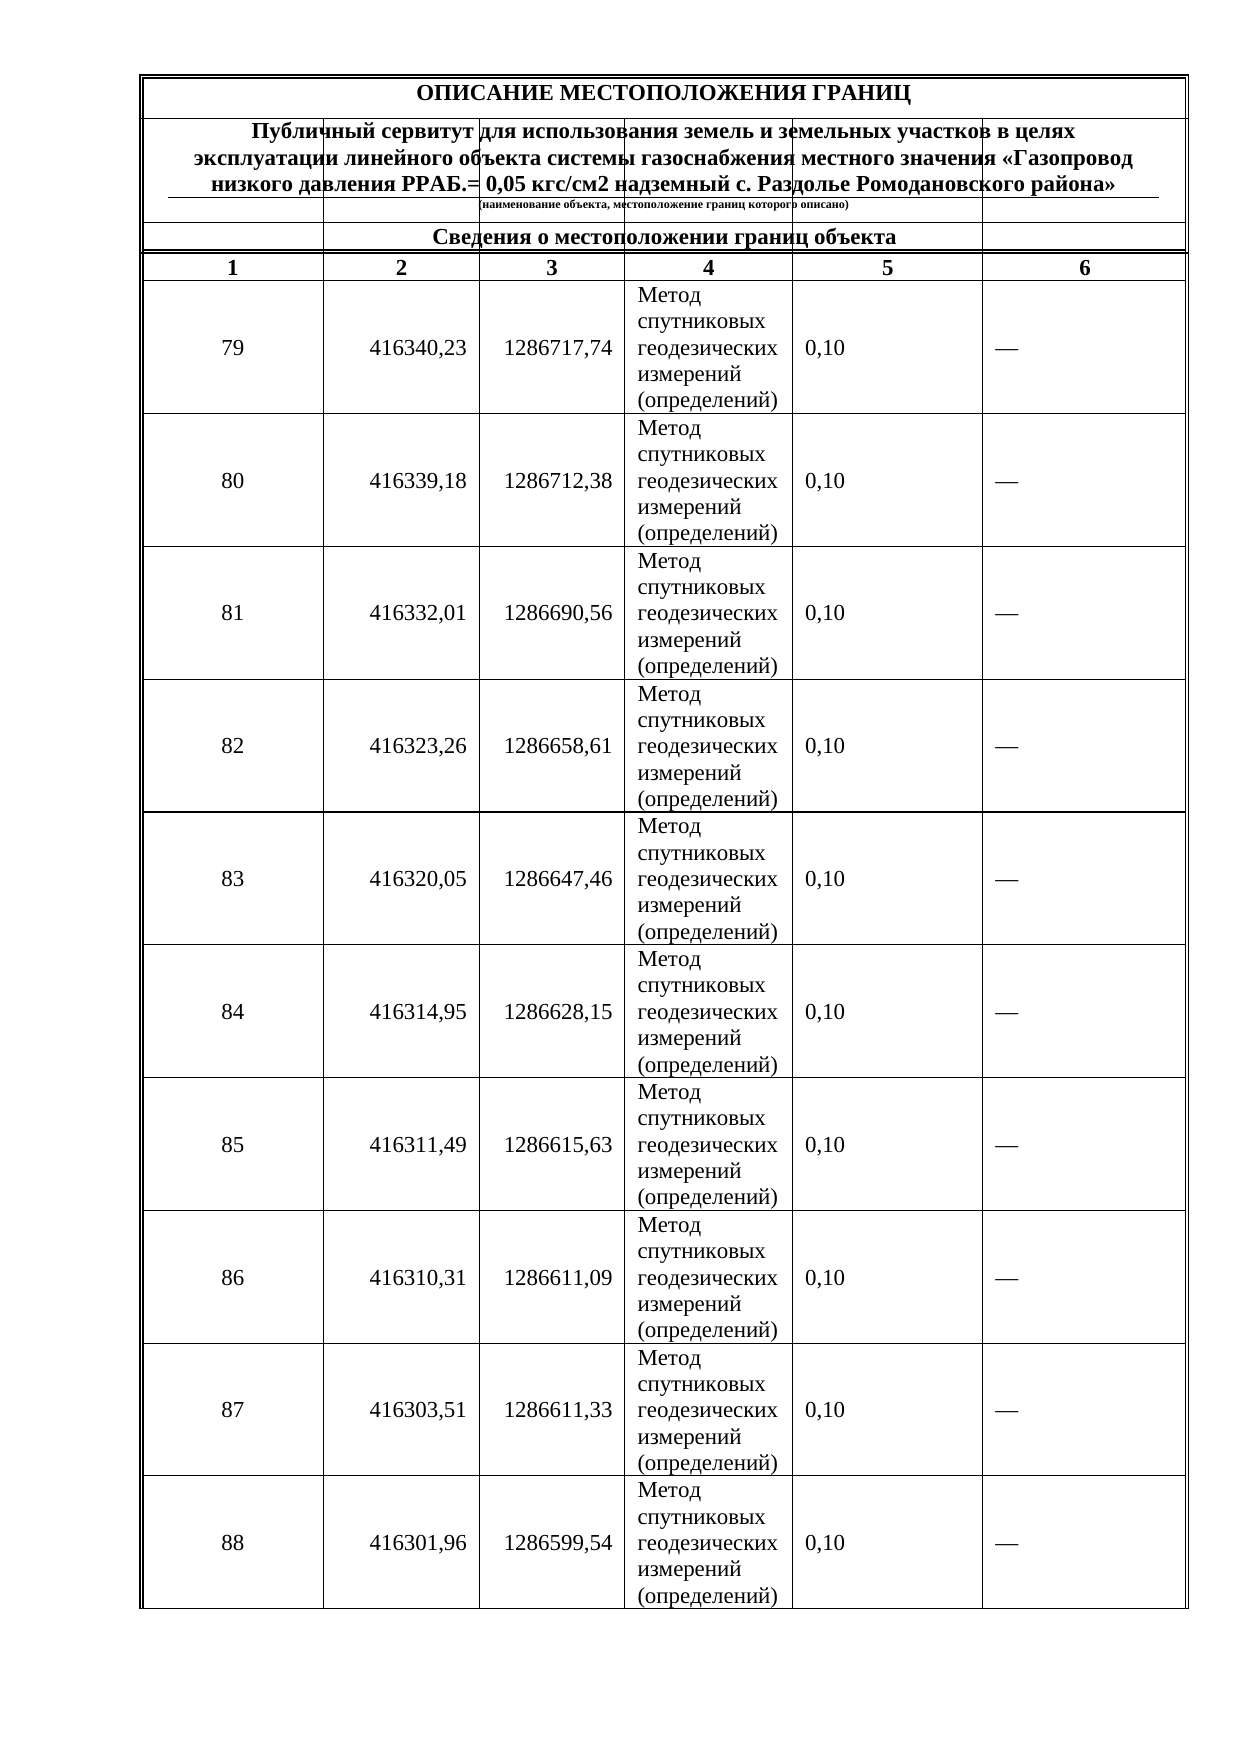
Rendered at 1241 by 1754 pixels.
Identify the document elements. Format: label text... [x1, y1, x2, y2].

table_cell 0,10 [793, 414, 982, 546]
table_cell Метод спутниковых геодезических измерений (определений) [625, 813, 792, 944]
table_header 3 [480, 254, 624, 280]
table_cell 83 [144, 813, 323, 944]
table_cell — [983, 680, 1185, 811]
table_cell 0,10 [793, 1078, 982, 1210]
table_cell 79 [144, 281, 323, 413]
table_cell 416339,18 [324, 414, 479, 546]
table_cell 0,10 [793, 680, 982, 811]
table_cell — [983, 1344, 1185, 1475]
table_cell Метод спутниковых геодезических измерений (определений) [625, 680, 792, 811]
table_cell 0,10 [793, 281, 982, 413]
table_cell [625, 1476, 792, 1608]
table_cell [625, 414, 792, 546]
table_cell 416303,51 [324, 1344, 479, 1475]
table_header 2 [324, 254, 479, 280]
table_cell 84 [144, 945, 323, 1077]
table_cell 416332,01 [324, 547, 479, 678]
table_header 4 [625, 119, 792, 197]
table_cell 1286658,61 [480, 680, 624, 811]
table_cell Метод спутниковых геодезических измерений (определений) [625, 1078, 792, 1210]
table_header 6 [983, 254, 1185, 280]
table_cell 88 [144, 1476, 323, 1608]
table_header 2 [324, 198, 479, 222]
table_cell 0,10 [793, 945, 982, 1077]
table_cell 416310,31 [324, 1211, 479, 1343]
table_cell 0,10 [793, 1476, 982, 1608]
table_cell 80 [144, 414, 323, 546]
table_cell 0,10 [793, 1211, 982, 1343]
table_cell — [983, 945, 1185, 1077]
table_header 1 [144, 223, 323, 249]
table_cell 1286628,15 [480, 945, 624, 1077]
table_cell Метод спутниковых геодезических измерений (определений) [625, 945, 792, 1077]
table_header 2 [324, 119, 479, 197]
table_header 6 [983, 223, 1185, 249]
table_cell 86 [144, 1211, 323, 1343]
table_cell — [983, 281, 1185, 413]
table_cell 416311,49 [324, 1078, 479, 1210]
table_header 4 [625, 223, 792, 249]
table_header 5 [793, 198, 982, 222]
table_cell Метод спутниковых геодезических измерений (определений) [625, 1211, 792, 1343]
table_header 5 [793, 254, 982, 280]
table_cell Метод спутниковых геодезических измерений (определений) [625, 547, 792, 678]
table_cell 1286712,38 [480, 414, 624, 546]
table_cell — [983, 1078, 1185, 1210]
table_cell — [983, 813, 1185, 944]
table_header 3 [480, 223, 624, 249]
table_cell 1286615,63 [480, 1078, 624, 1210]
table_cell — [983, 1211, 1185, 1343]
table_cell 416301,96 [324, 1476, 479, 1608]
table_cell 82 [144, 680, 323, 811]
table_cell 0,10 [793, 1344, 982, 1475]
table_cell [625, 1344, 792, 1475]
table_header 1 [144, 119, 323, 222]
table_cell 1286611,09 [480, 1211, 624, 1343]
table_cell 416320,05 [324, 813, 479, 944]
table_cell 416340,23 [324, 281, 479, 413]
table_header 5 [793, 223, 982, 249]
table_header 4 [625, 254, 792, 280]
table_cell 1286611,33 [480, 1344, 624, 1475]
table_header 5 [793, 119, 982, 197]
table_cell 85 [144, 1078, 323, 1210]
table_header 6 [983, 119, 1185, 222]
table_cell — [983, 547, 1185, 678]
table_header 4 [625, 198, 792, 222]
table_cell 0,10 [793, 813, 982, 944]
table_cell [625, 281, 792, 413]
table_cell 416314,95 [324, 945, 479, 1077]
table_header 3 [480, 198, 624, 222]
table_cell 0,10 [793, 547, 982, 678]
table_cell 87 [144, 1344, 323, 1475]
table_cell 1286717,74 [480, 281, 624, 413]
table_header 1 [144, 254, 323, 280]
table_header 2 [324, 223, 479, 249]
table_cell 1286690,56 [480, 547, 624, 678]
table_cell — [983, 414, 1185, 546]
table_cell 416323,26 [324, 680, 479, 811]
table_cell 81 [144, 547, 323, 678]
table_cell 1286647,46 [480, 813, 624, 944]
table_cell 1286599,54 [480, 1476, 624, 1608]
table_cell — [983, 1476, 1185, 1608]
table_header 3 [480, 119, 624, 197]
